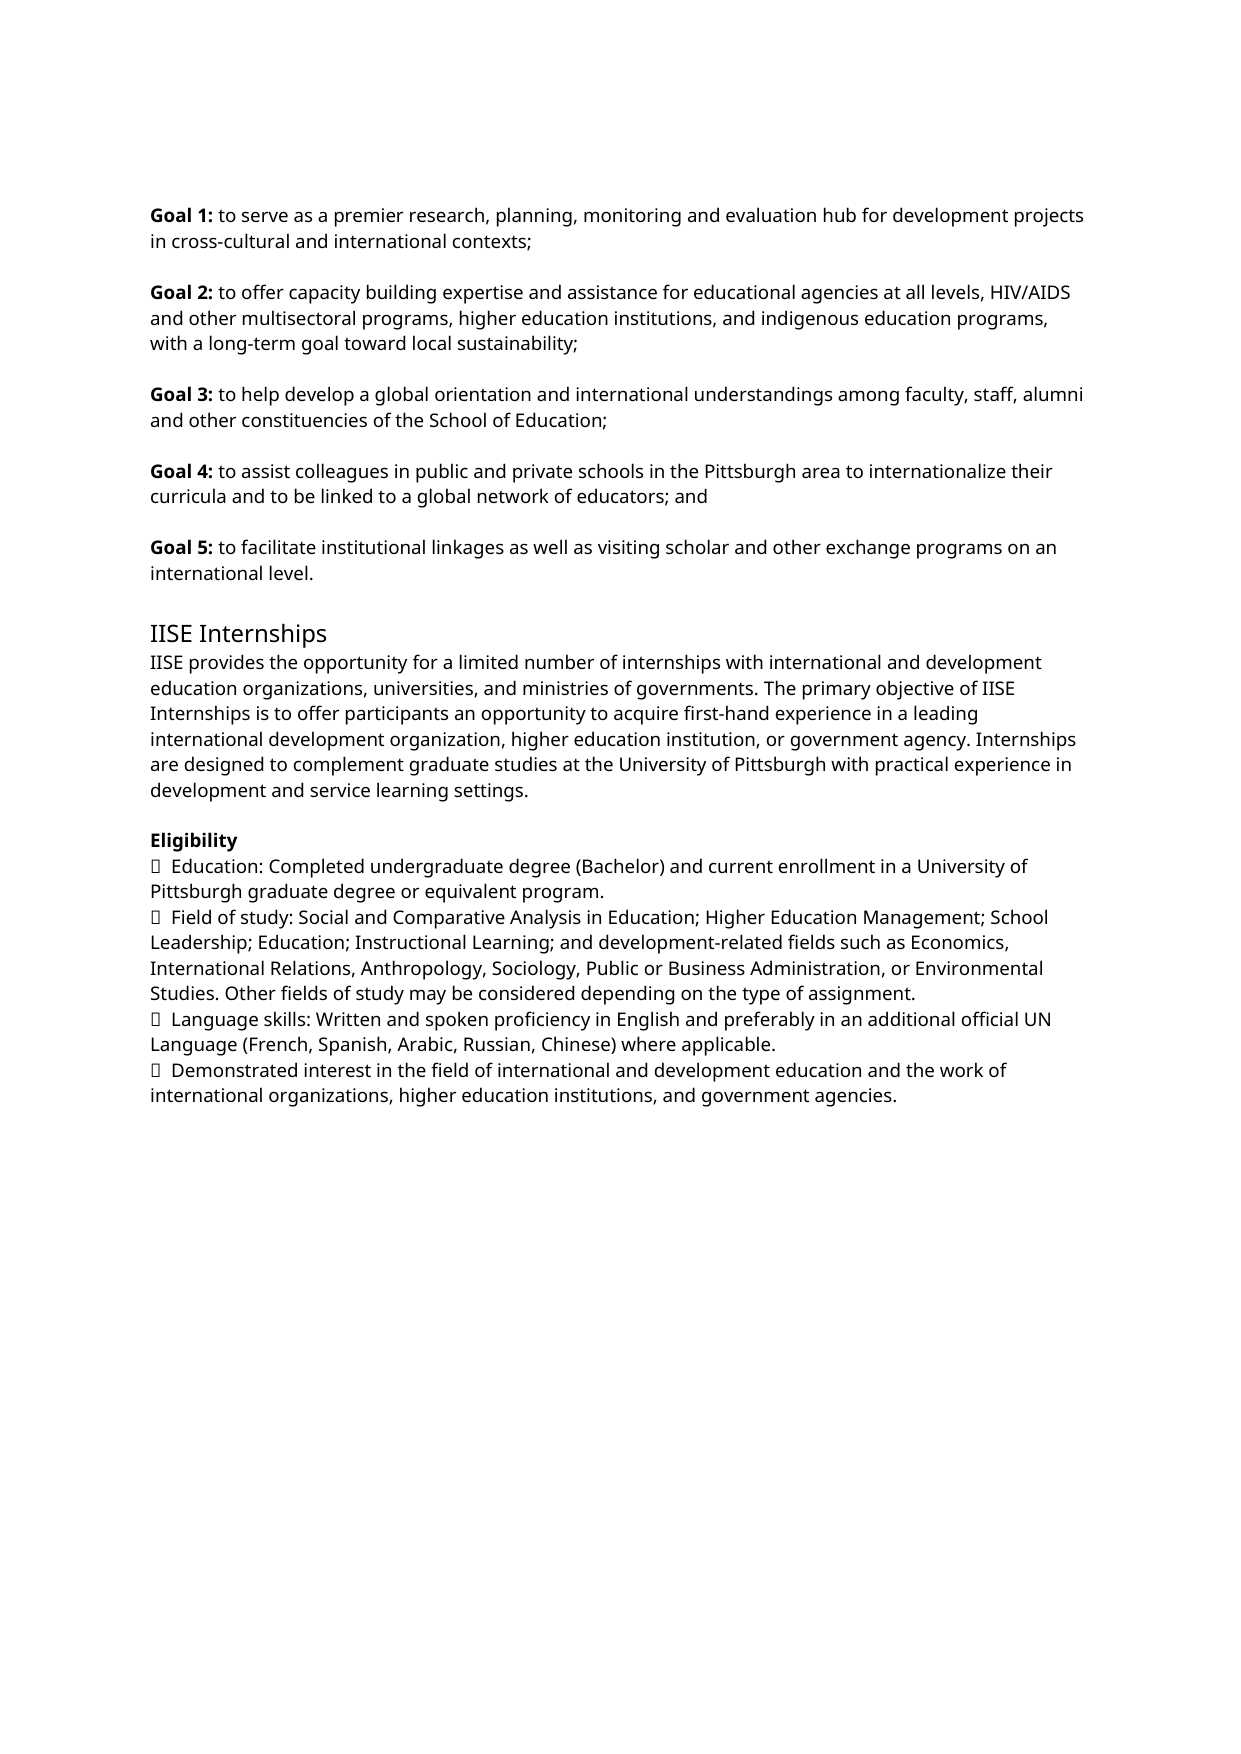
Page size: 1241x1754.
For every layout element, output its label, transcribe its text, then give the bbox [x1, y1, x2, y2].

text IISE provides the opportunity for a limited number of internships with international and development education organizations, universities, and ministries of governments. The primary objective of IISE Internships is to offer participants an opportunity to acquire first-hand experience in a leading international development organization, higher education institution, or government agency. Internships are designed to complement graduate studies at the University of Pittsburgh with practical experience in development and service learning settings. [150, 649, 1090, 802]
text  Education: Completed undergraduate degree (Bachelor) and current enrollment in a University of Pittsburgh graduate degree or equivalent program. [150, 853, 1090, 904]
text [150, 177, 1090, 586]
text  Field of study: Social and Comparative Analysis in Education; Higher Education Management; School Leadership; Education; Instructional Learning; and development-related fields such as Economics, International Relations, Anthropology, Sociology, Public or Business Administration, or Environmental Studies. Other fields of study may be considered depending on the type of assignment. [150, 904, 1090, 1006]
text Eligibility [150, 827, 1090, 853]
text  Language skills: Written and spoken proficiency in English and preferably in an additional official UN Language (French, Spanish, Arabic, Russian, Chinese) where applicable. [150, 1006, 1090, 1057]
text IISE Internships [150, 617, 1090, 649]
text  Demonstrated interest in the field of international and development education and the work of international organizations, higher education institutions, and government agencies. [150, 1057, 1090, 1108]
